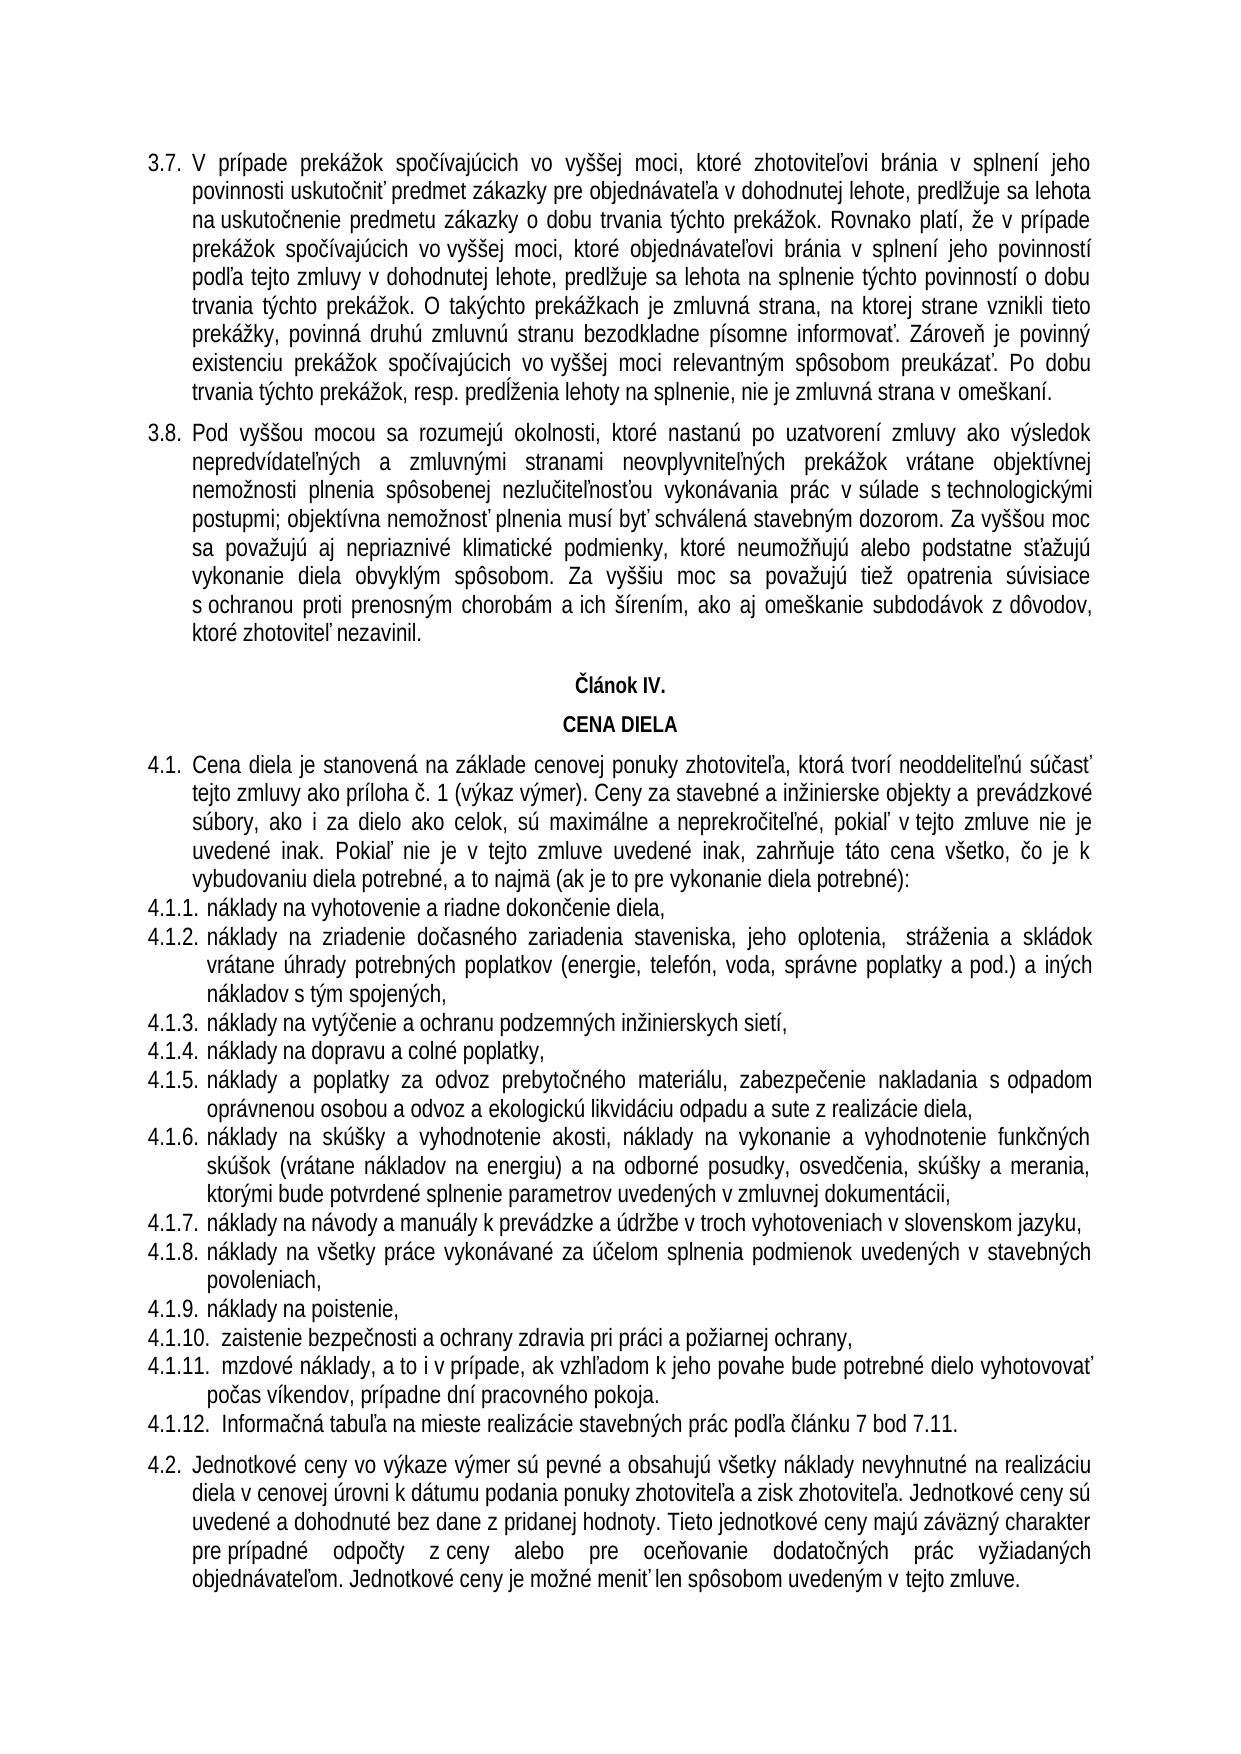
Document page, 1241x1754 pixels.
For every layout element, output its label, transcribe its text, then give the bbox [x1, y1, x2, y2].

list náklady na vytýčenie a ochranu podzemných inžinierskych sietí, [148, 1008, 1093, 1036]
list Jednotkové ceny vo výkaze výmer sú pevné a obsahujú všetky náklady nevyhnutné na realizáciu diela v cenovej úrovni k dátumu podania ponuky zhotoviteľa a zisk zhotoviteľa. Jednotkové ceny sú uvedené a dohodnuté bez dane z pridanej hodnoty. Tieto jednotkové ceny majú záväzný charakter pre prípadné odpočty z ceny alebo pre oceňovanie dodatočných prác vyžiadaných objednávateľom. Jednotkové ceny je možné meniť len spôsobom uvedeným v tejto zmluve. [148, 1450, 1093, 1593]
list zaistenie bezpečnosti a ochrany zdravia pri práci a požiarnej ochrany, [148, 1323, 1093, 1351]
list V prípade prekážok spočívajúcich vo vyššej moci, ktoré zhotoviteľovi bránia v splnení jeho povinnosti uskutočniť predmet zákazky pre objednávateľa v dohodnutej lehote, predlžuje sa lehota na uskutočnenie predmetu zákazky o dobu trvania týchto prekážok. Rovnako platí, že v prípade prekážok spočívajúcich vo vyššej moci, ktoré objednávateľovi bránia v splnení jeho povinností podľa tejto zmluvy v dohodnutej lehote, predlžuje sa lehota na splnenie týchto povinností o dobu trvania týchto prekážok. O takýchto prekážkach je zmluvná strana, na ktorej strane vznikli tieto prekážky, povinná druhú zmluvnú stranu bezodkladne písomne informovať. Zároveň je povinný existenciu prekážok spočívajúcich vo vyššej moci relevantným spôsobom preukázať. Po dobu trvania týchto prekážok, resp. predĺženia lehoty na splnenie, nie je zmluvná strana v omeškaní. [148, 148, 1093, 405]
list náklady na skúšky a vyhodnotenie akosti, náklady na vykonanie a vyhodnotenie funkčných skúšok (vrátane nákladov na energiu) a na odborné posudky, osvedčenia, skúšky a merania, ktorými bude potvrdené splnenie parametrov uvedených v zmluvnej dokumentácii, [148, 1122, 1093, 1208]
list náklady na zriadenie dočasného zariadenia staveniska, jeho oplotenia, stráženia a skládok vrátane úhrady potrebných poplatkov (energie, telefón, voda, správne poplatky a pod.) a iných nákladov s tým spojených, [148, 922, 1093, 1008]
list náklady na návody a manuály k prevádzke a údržbe v troch vyhotoveniach v slovenskom jazyku, [148, 1208, 1093, 1237]
list náklady na vyhotovenie a riadne dokončenie diela, [148, 893, 1093, 922]
list náklady a poplatky za odvoz prebytočného materiálu, zabezpečenie nakladania s odpadom oprávnenou osobou a odvoz a ekologickú likvidáciu odpadu a sute z realizácie diela, [148, 1065, 1093, 1122]
list náklady na poistenie, [148, 1294, 1093, 1323]
text CENA DIELA [148, 711, 1093, 737]
text Článok IV. [148, 672, 1093, 698]
list Pod vyššou mocou sa rozumejú okolnosti, ktoré nastanú po uzatvorení zmluvy ako výsledok nepredvídateľných a zmluvnými stranami neovplyvniteľných prekážok vrátane objektívnej nemožnosti plnenia spôsobenej nezlučiteľnosťou vykonávania prác v súlade s technologickými postupmi; objektívna nemožnosť plnenia musí byť schválená stavebným dozorom. Za vyššou moc sa považujú aj nepriaznivé klimatické podmienky, ktoré neumožňujú alebo podstatne sťažujú vykonanie diela obvyklým spôsobom. Za vyššiu moc sa považujú tiež opatrenia súvisiace s ochranou proti prenosným chorobám a ich šírením, ako aj omeškanie subdodávok z dôvodov, ktoré zhotoviteľ nezavinil. [148, 418, 1093, 647]
list Cena diela je stanovená na základe cenovej ponuky zhotoviteľa, ktorá tvorí neoddeliteľnú súčasť tejto zmluvy ako príloha č. 1 (výkaz výmer). Ceny za stavebné a inžinierske objekty a prevádzkové súbory, ako i za dielo ako celok, sú maximálne a neprekročiteľné, pokiaľ v tejto zmluve nie je uvedené inak. Pokiaľ nie je v tejto zmluve uvedené inak, zahrňuje táto cena všetko, čo je k vybudovaniu diela potrebné, a to najmä (ak je to pre vykonanie diela potrebné): [148, 750, 1093, 893]
list Informačná tabuľa na mieste realizácie stavebných prác podľa článku 7 bod 7.11. [148, 1409, 1093, 1437]
list náklady na dopravu a colné poplatky, [148, 1036, 1093, 1065]
list mzdové náklady, a to i v prípade, ak vzhľadom k jeho povahe bude potrebné dielo vyhotovovať počas víkendov, prípadne dní pracovného pokoja. [148, 1351, 1093, 1409]
list náklady na všetky práce vykonávané za účelom splnenia podmienok uvedených v stavebných povoleniach, [148, 1237, 1093, 1294]
